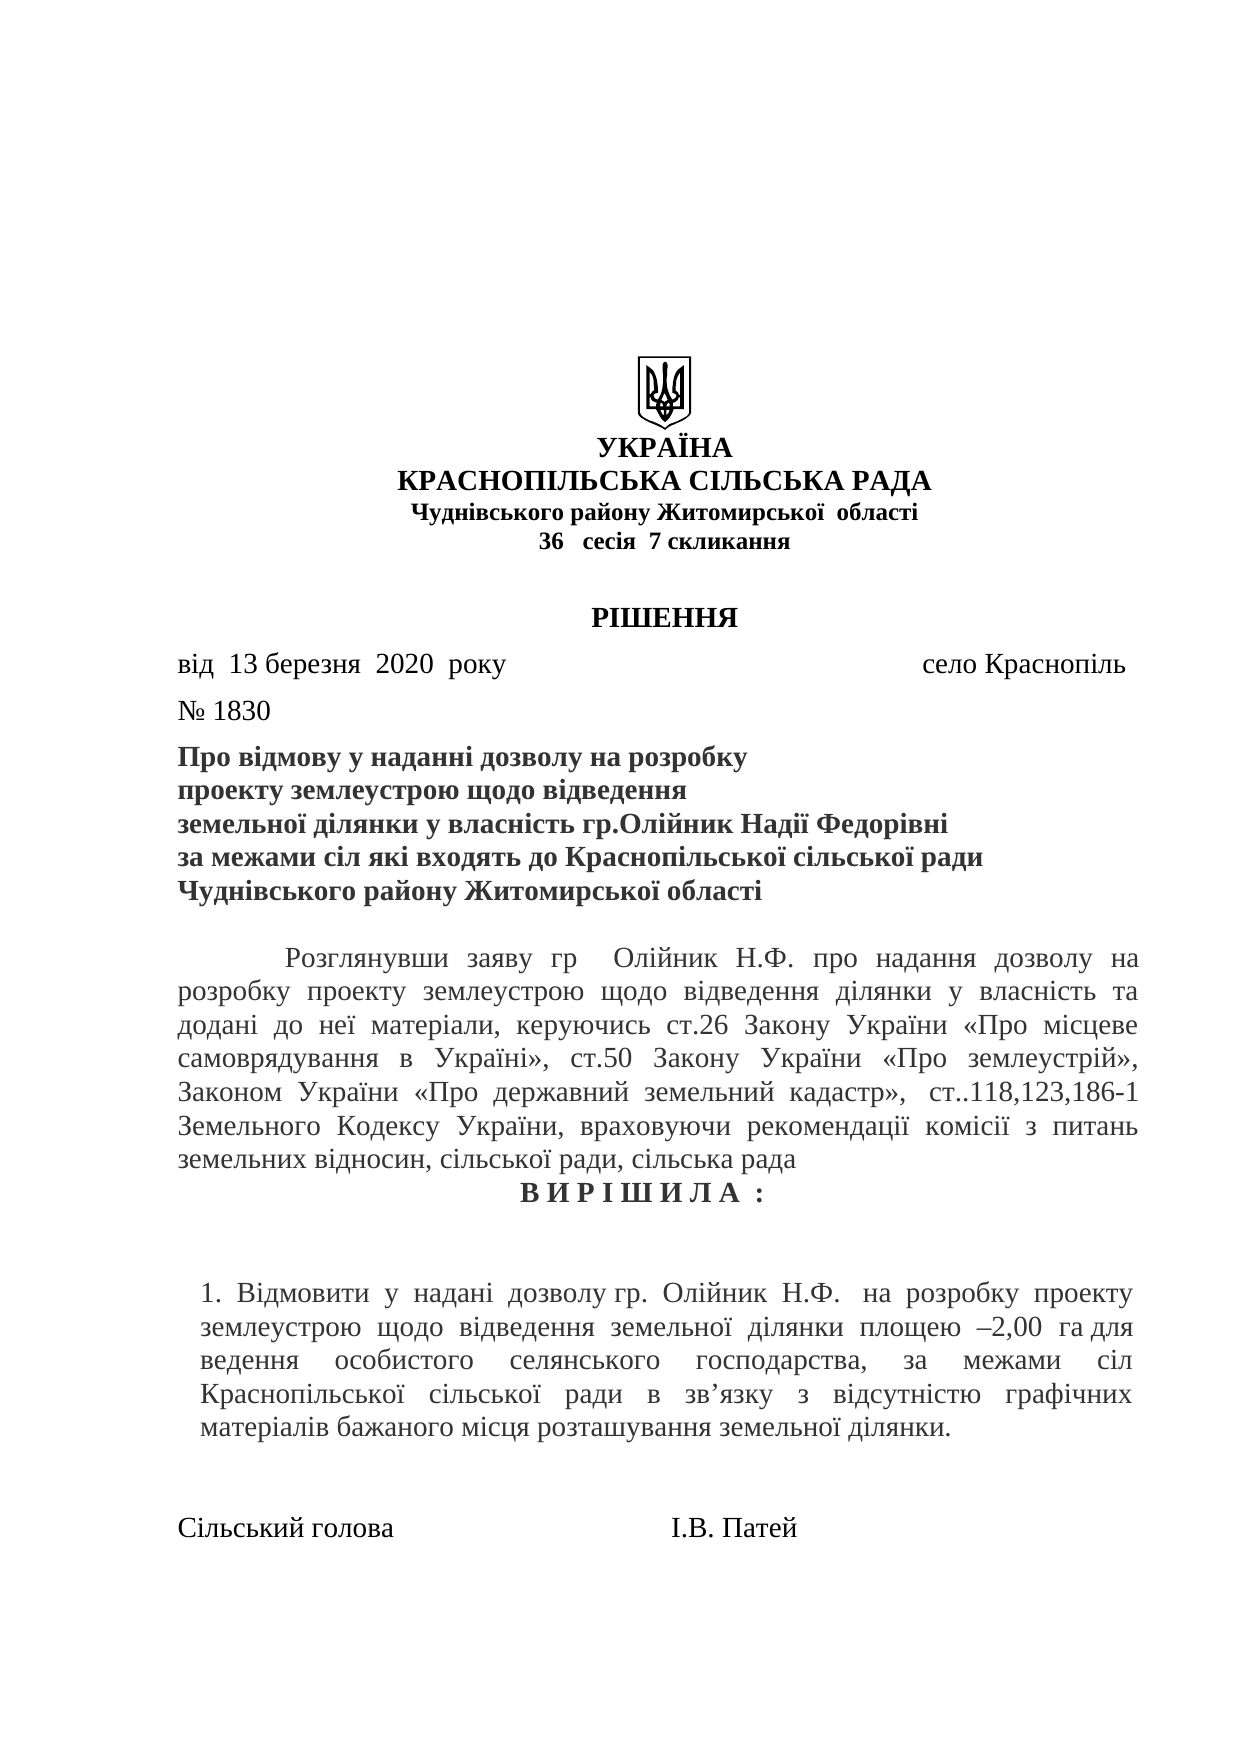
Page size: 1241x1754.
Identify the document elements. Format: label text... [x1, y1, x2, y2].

text 1. Відмовити у надані дозволу гр. Олійник Н.Ф. на розробку проекту землеустрою щодо відведення земельної ділянки площею –2,00 га для ведення особистого селянського господарства, за межами сіл Краснопільської сільської ради в зв’язку з відсутністю графічних матеріалів бажаного місця розташування земельної ділянки. [200, 1275, 1133, 1443]
subtitle УКРАЇНА [177, 430, 1152, 463]
subtitle Чуднівського району Житомирської області [177, 497, 1152, 526]
text № 1830 [177, 693, 1152, 726]
text від 13 березня 2020 року село Краснопіль [177, 647, 1152, 680]
text Розглянувши заяву гр Олійник Н.Ф. про надання дозволу на розробку проекту землеустрою щодо відведення ділянки у власність та додані до неї матеріали, керуючись ст.26 Закону України «Про місцеве самоврядування в Україні», ст.50 Закону України «Про землеустрій», Законом України «Про державний земельний кадастр», ст..118,123,186-1 Земельного Кодексу України, враховуючи рекомендації комісії з питань земельних відносин, сільської ради, сільська рада [177, 940, 1139, 1175]
text Про відмову у наданні дозволу на розробку [177, 739, 1040, 772]
text Сільський голова І.В. Патей [177, 1510, 1152, 1544]
subtitle 36 сесія 7 скликання [177, 526, 1152, 554]
text земельної ділянки у власність гр.Олійник Надії Федорівні [177, 806, 1040, 839]
text проекту землеустрою щодо відведення [177, 772, 1040, 806]
text Чуднівського району Житомирської області [177, 873, 1040, 906]
text В И Р І Ш И Л А : [177, 1175, 1133, 1208]
text РІШЕННЯ [177, 601, 1152, 634]
text за межами сіл які входять до Краснопільської сільської ради [177, 839, 1040, 873]
subtitle КРАСНОПІЛЬСЬКА СІЛЬСЬКА РАДА [177, 463, 1152, 497]
